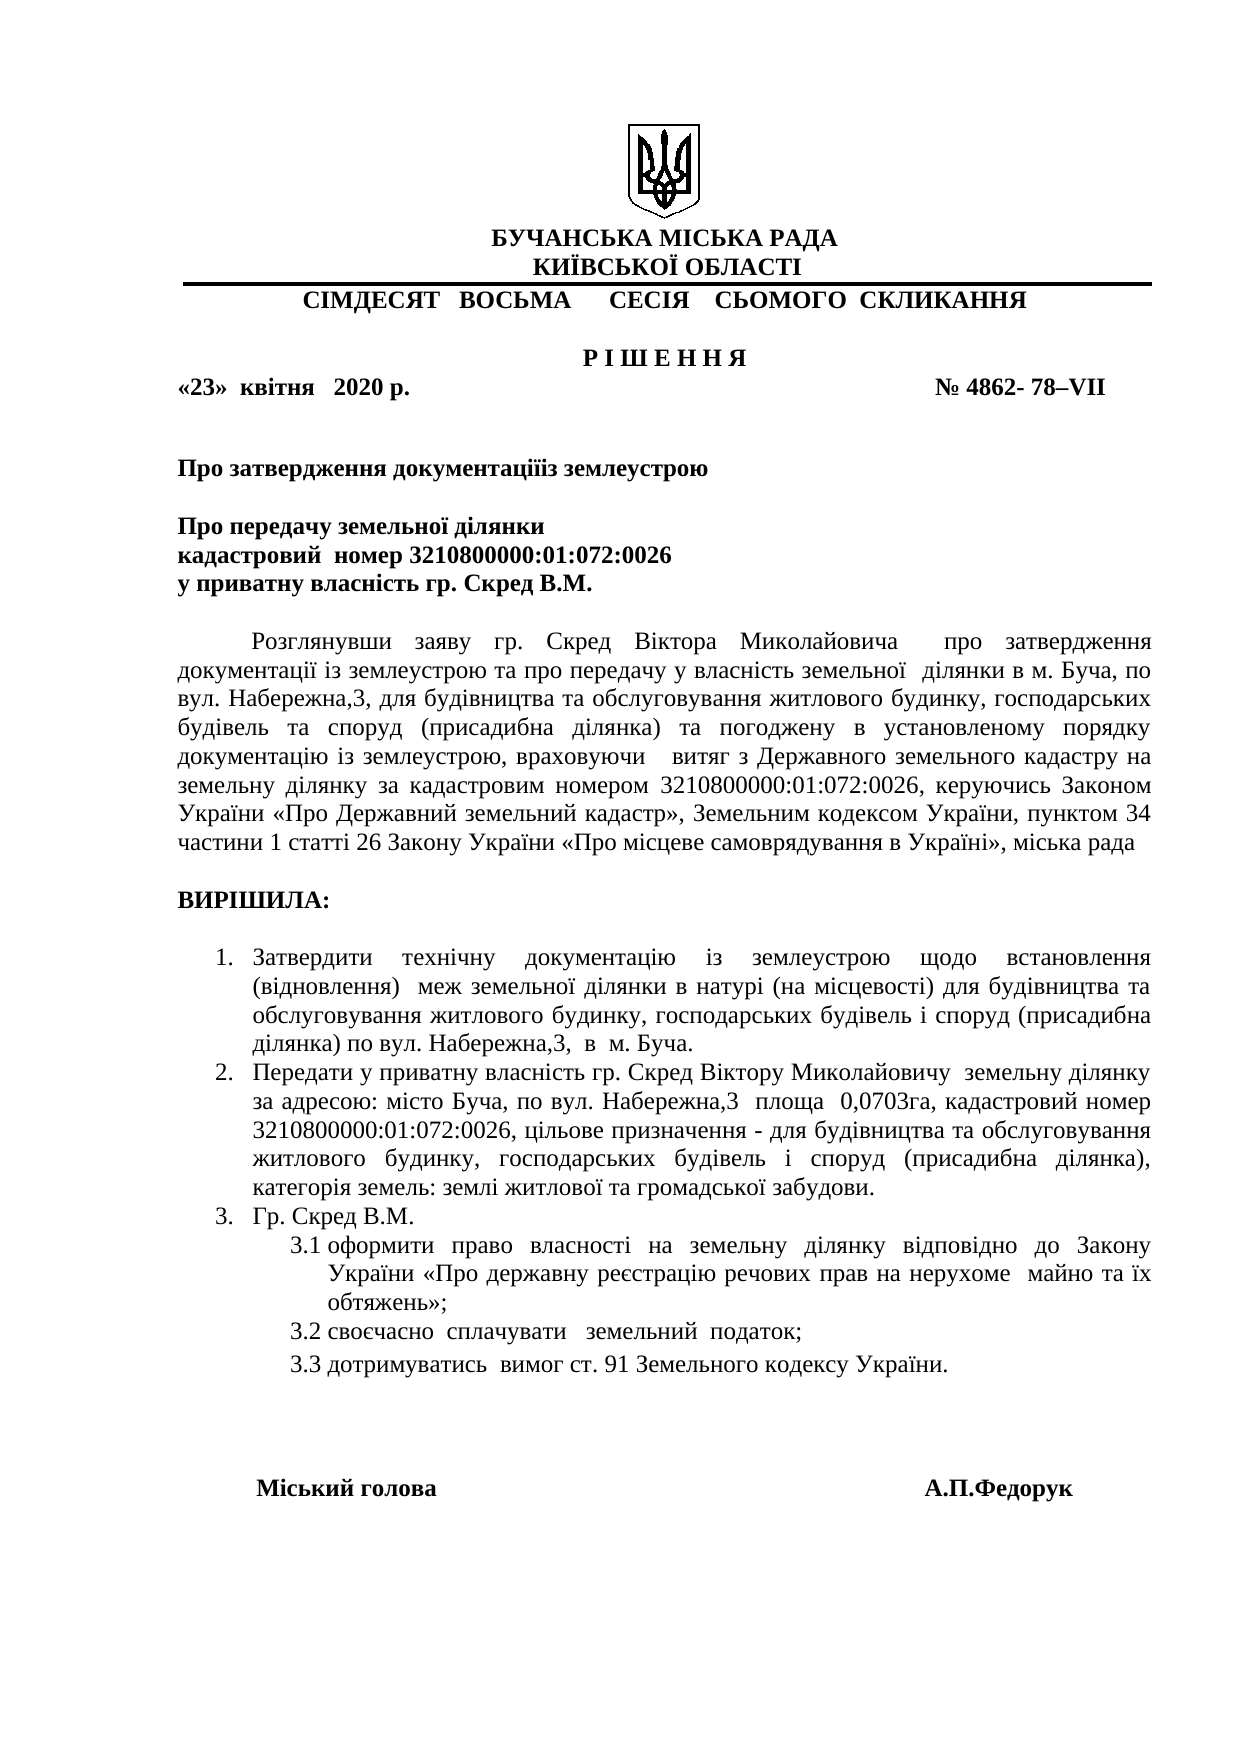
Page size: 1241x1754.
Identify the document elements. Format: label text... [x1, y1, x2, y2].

list дотримуватись вимог ст. 91 Земельного кодексу України. [290, 1349, 1152, 1378]
list Передати у приватну власність гр. Скред Віктору Миколайовичу земельну ділянку за адресою: місто Буча, по вул. Набережна,3 площа 0,0703га, кадастровий номер 3210800000:01:072:0026, цільове призначення - для будівництва та обслуговування житлового будинку, господарських будівель і споруд (присадибна ділянка), категорія земель: землі житлової та громадської забудови. [215, 1057, 1152, 1201]
text у приватну власність гр. Скред В.М. [177, 568, 1152, 597]
text кадастровий номер 3210800000:01:072:0026 [177, 540, 1152, 568]
list Затвердити технічну документацію із землеустрою щодо встановлення (відновлення) меж земельної ділянки в натурі (на місцевості) для будівництва та обслуговування житлового будинку, господарських будівель і споруд (присадибна ділянка) по вул. Набережна,3, в м. Буча. [215, 942, 1152, 1057]
text КИЇВСЬКОЇ ОБЛАСТІ [183, 252, 1152, 282]
text «23» квітня 2020 р. № 4862- 78–VІІ [177, 372, 1152, 401]
list Гр. Скред В.М. [215, 1201, 1152, 1230]
text БУЧАНСЬКА МІСЬКА РАДА [177, 223, 1152, 252]
text Про затвердження документаціїіз землеустрою [177, 453, 1152, 482]
text Р І Ш Е Н Н Я [177, 343, 1152, 372]
text ВИРІШИЛА: [177, 885, 1152, 913]
text Міський голова А.П.Федорук [177, 1473, 1152, 1501]
list своєчасно сплачувати земельний податок; [290, 1316, 1152, 1345]
text Розглянувши заяву гр. Скред Віктора Миколайовича про затвердження документації із землеустрою та про передачу у власність земельної ділянки в м. Буча, по вул. Набережна,3, для будівництва та обслуговування житлового будинку, господарських будівель та споруд (присадибна ділянка) та погоджену в установленому порядку документацію із землеустрою, враховуючи витяг з Державного земельного кадастру на земельну ділянку за кадастровим номером 3210800000:01:072:0026, керуючись Законом України «Про Державний земельний кадастр», Земельним кодексом України, пунктом 34 частини 1 статті 26 Закону України «Про місцеве самоврядування в Україні», міська рада [177, 626, 1152, 856]
list оформити право власності на земельну ділянку відповідно до Закону України «Про державну реєстрацію речових прав на нерухоме майно та їх обтяжень»; [290, 1230, 1152, 1316]
text СІМДЕСЯТ ВОСЬМА СЕСІЯ СЬОМОГО СКЛИКАННЯ [177, 286, 1152, 314]
text Про передачу земельної ділянки [177, 511, 1152, 540]
